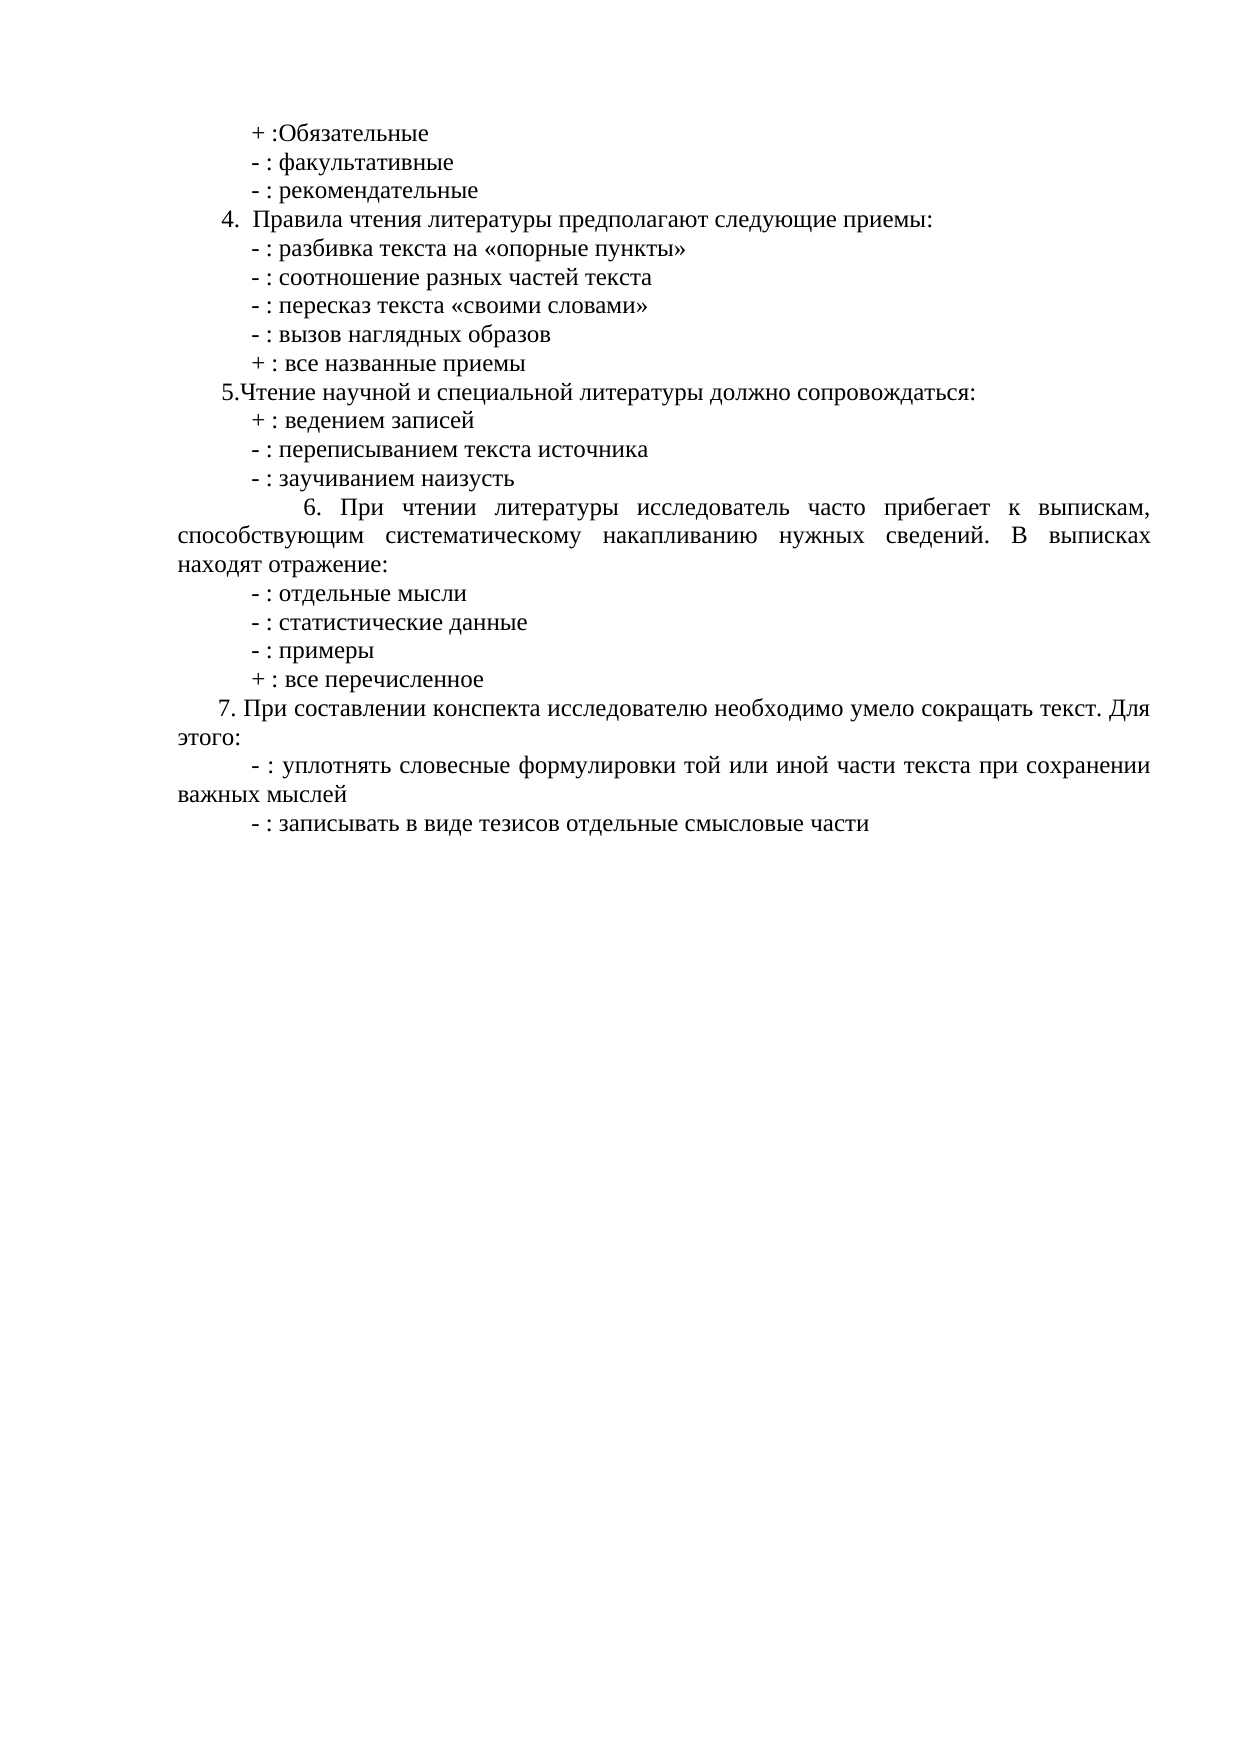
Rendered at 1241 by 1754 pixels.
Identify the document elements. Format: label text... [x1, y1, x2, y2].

text - : заучиванием наизусть [177, 463, 1152, 492]
text + :Обязательные [177, 118, 1152, 147]
text - : примеры [177, 636, 1152, 664]
text 7. При составлении конспекта исследователю необходимо умело сокращать текст. Для этого: [177, 693, 1152, 751]
text + : ведением записей [177, 406, 1152, 434]
text - : рекомендательные [177, 176, 1152, 204]
text - : переписыванием текста источника [177, 434, 1152, 463]
text 5.Чтение научной и специальной литературы должно сопровождаться: [177, 377, 1152, 406]
text + : все названные приемы [177, 348, 1152, 377]
text - : отдельные мысли [177, 578, 1152, 607]
text - : вызов наглядных образов [177, 319, 1152, 348]
text 4. Правила чтения литературы предполагают следующие приемы: [177, 204, 1152, 233]
text - : уплотнять словесные формулировки той или иной части текста при сохранении важных мыслей [177, 751, 1152, 808]
text - : записывать в виде тезисов отдельные смысловые части [177, 808, 1152, 837]
text - : пересказ текста «своими словами» [177, 291, 1152, 319]
text - : статистические данные [177, 607, 1152, 636]
text 6. При чтении литературы исследователь часто прибегает к выпискам, способствующим систематическому накапливанию нужных сведений. В выписках находят отражение: [177, 492, 1152, 578]
text - : разбивка текста на «опорные пункты» [177, 233, 1152, 262]
text - : соотношение разных частей текста [177, 262, 1152, 291]
text + : все перечисленное [177, 664, 1152, 693]
text - : факультативные [177, 147, 1152, 176]
